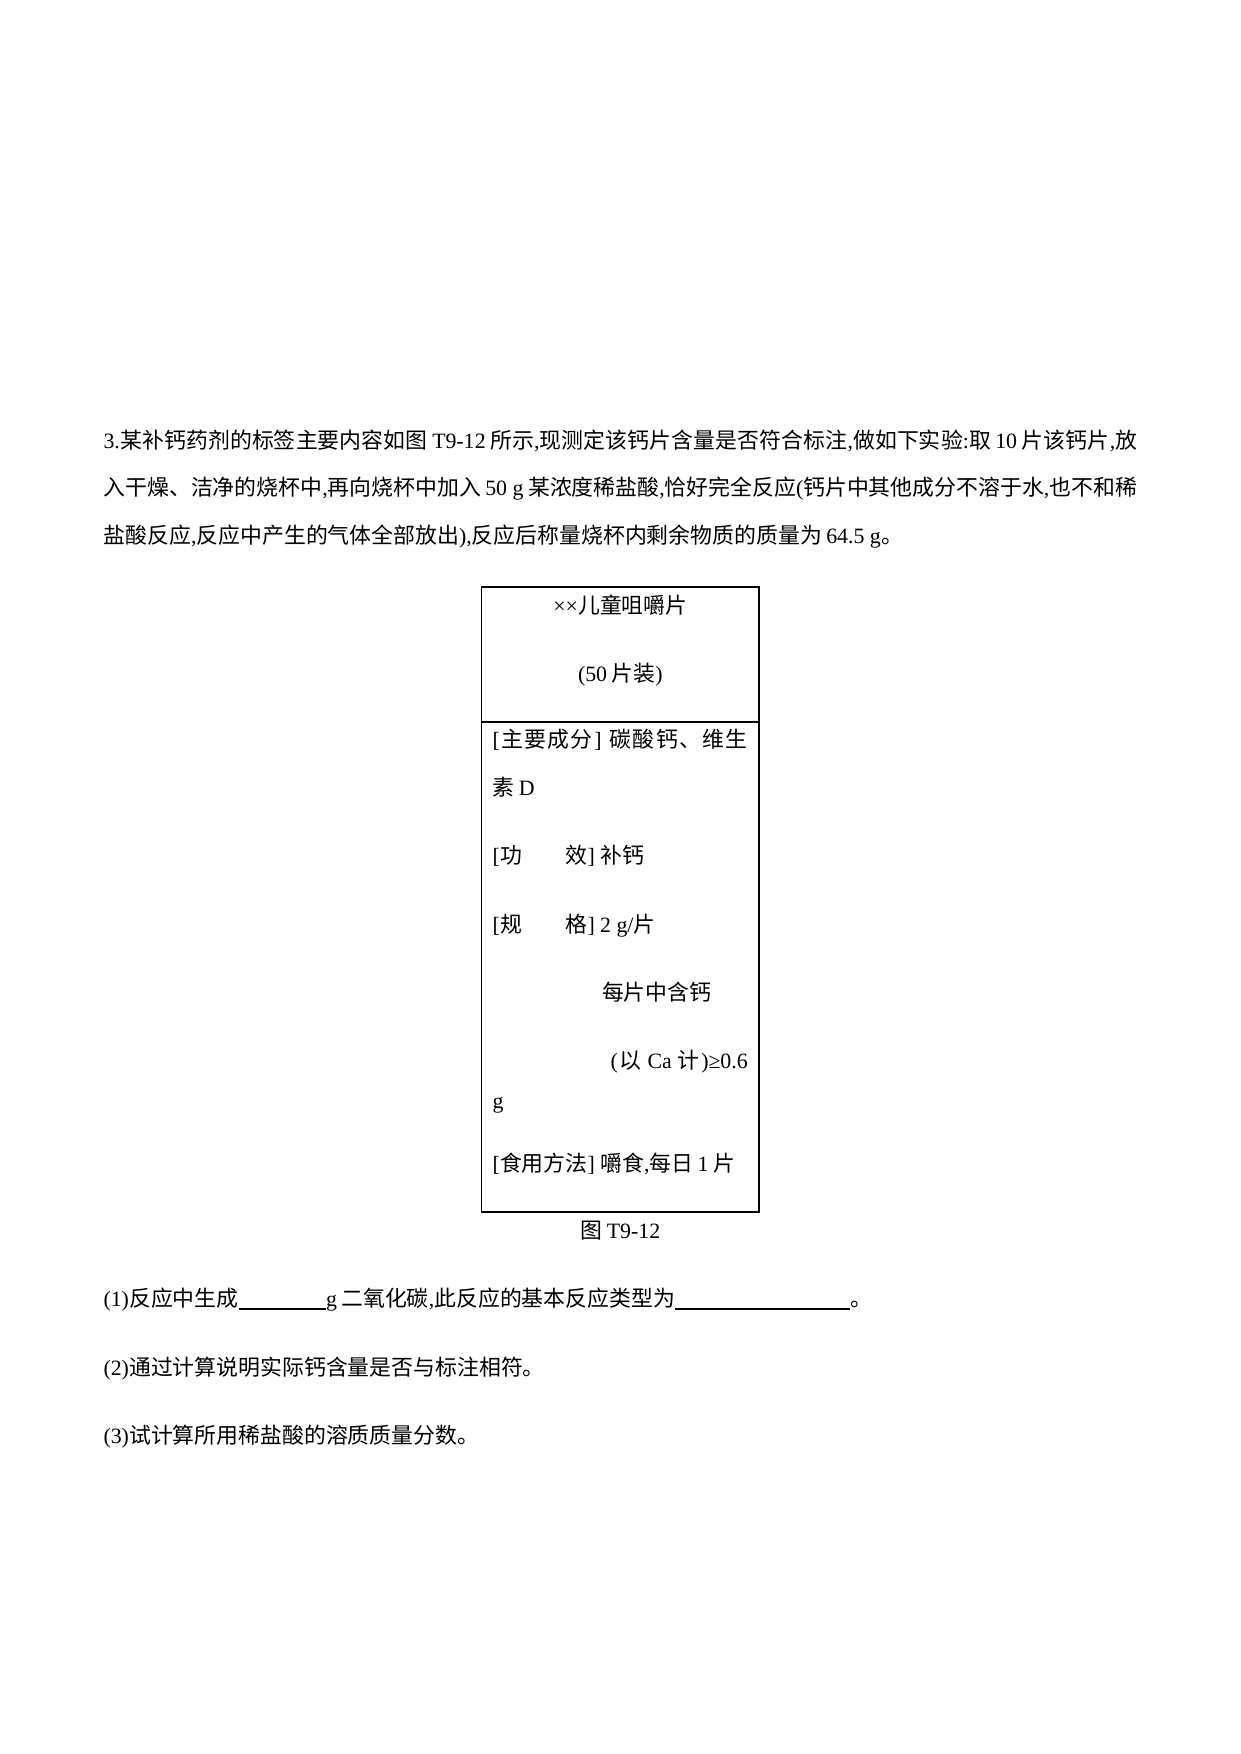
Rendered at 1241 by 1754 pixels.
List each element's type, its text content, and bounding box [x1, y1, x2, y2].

text 图T9-12 [103, 1213, 1137, 1244]
text 3.某补钙药剂的标签主要内容如图T9-12所示,现测定该钙片含量是否符合标注,做如下实验:取10片该钙片,放入干燥、洁净的烧杯中,再向烧杯中加入50 g某浓度稀盐酸,恰好完全反应(钙片中其他成分不溶于水,也不和稀盐酸反应,反应中产生的气体全部放出),反应后称量烧杯内剩余物质的质量为64.5 g。 [103, 423, 1137, 549]
table_header ××儿童咀嚼片 (50片装) [482, 588, 758, 721]
table_cell [主要成分] 碳酸钙、维生素D [功 效] 补钙 [规 格] 2 g/片 每片中含钙 (以Ca计)≥0.6 g [食用方法] 嚼食,每日1片 [482, 723, 758, 1211]
text (1)反应中生成 g二氧化碳,此反应的基本反应类型为 。 [103, 1281, 1137, 1313]
text (3)试计算所用稀盐酸的溶质质量分数。 [103, 1418, 1137, 1449]
text (2)通过计算说明实际钙含量是否与标注相符。 [103, 1349, 1137, 1381]
